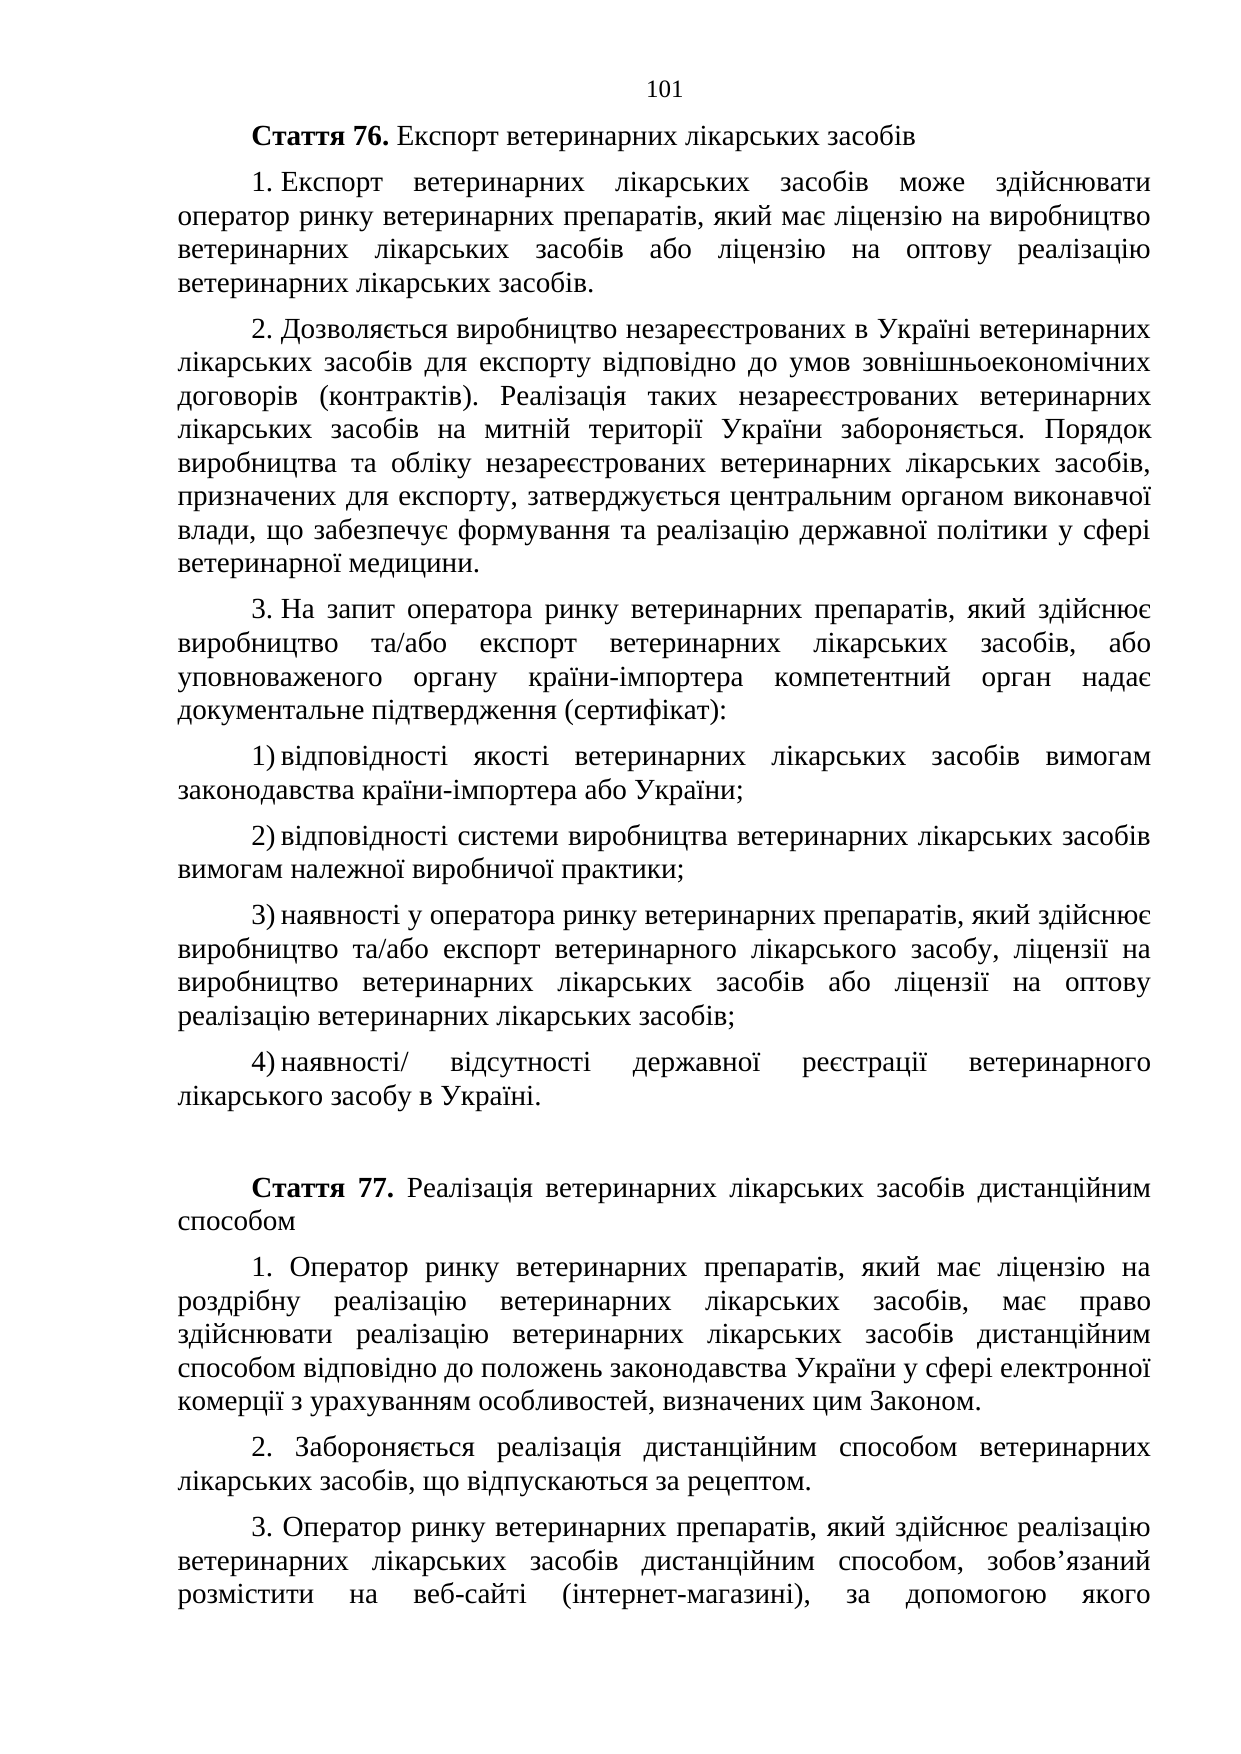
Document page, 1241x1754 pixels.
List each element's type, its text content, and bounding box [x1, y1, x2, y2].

text 2. Забороняється реалізація дистанційним способом ветеринарних лікарських засобів, що відпускаються за рецептом. [177, 1429, 1152, 1497]
text 2) відповідності системи виробництва ветеринарних лікарських засобів вимогам належної виробничої практики; [177, 818, 1152, 885]
text 1. Оператор ринку ветеринарних препаратів, який має ліцензію на роздрібну реалізацію ветеринарних лікарських засобів, має право здійснювати реалізацію ветеринарних лікарських засобів дистанційним способом відповідно до положень законодавства України у сфері електронної комерції з урахуванням особливостей, визначених цим Законом. [177, 1249, 1152, 1417]
text 1) відповідності якості ветеринарних лікарських засобів вимогам законодавства країни-імпортера або України; [177, 738, 1152, 805]
text 3) наявності у оператора ринку ветеринарних препаратів, який здійснює виробництво та/або експорт ветеринарного лікарського засобу, ліцензії на виробництво ветеринарних лікарських засобів або ліцензії на оптову реалізацію ветеринарних лікарських засобів; [177, 897, 1152, 1032]
text 3. На запит оператора ринку ветеринарних препаратів, який здійснює виробництво та/або експорт ветеринарних лікарських засобів, або уповноваженого органу країни-імпортера компетентний орган надає документальне підтвердження (сертифікат): [177, 592, 1152, 726]
text 4) наявності/ відсутності державної реєстрації ветеринарного лікарського засобу в Україні. [177, 1044, 1152, 1111]
text 2. Дозволяється виробництво незареєстрованих в Україні ветеринарних лікарських засобів для експорту відповідно до умов зовнішньоекономічних договорів (контрактів). Реалізація таких незареєстрованих ветеринарних лікарських засобів на митній території України забороняється. Порядок виробництва та обліку незареєстрованих ветеринарних лікарських засобів, призначених для експорту, затверджується центральним органом виконавчої влади, що забезпечує формування та реалізацію державної політики у сфері ветеринарної медицини. [177, 311, 1152, 579]
text Стаття 77. Реалізація ветеринарних лікарських засобів дистанційним способом [177, 1170, 1152, 1237]
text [177, 1509, 1152, 1610]
text 1. Експорт ветеринарних лікарських засобів може здійснювати оператор ринку ветеринарних препаратів, який має ліцензію на виробництво ветеринарних лікарських засобів або ліцензію на оптову реалізацію ветеринарних лікарських засобів. [177, 164, 1152, 298]
text Стаття 76. Eкспорт ветеринарних лікарських засобів [177, 118, 1152, 152]
